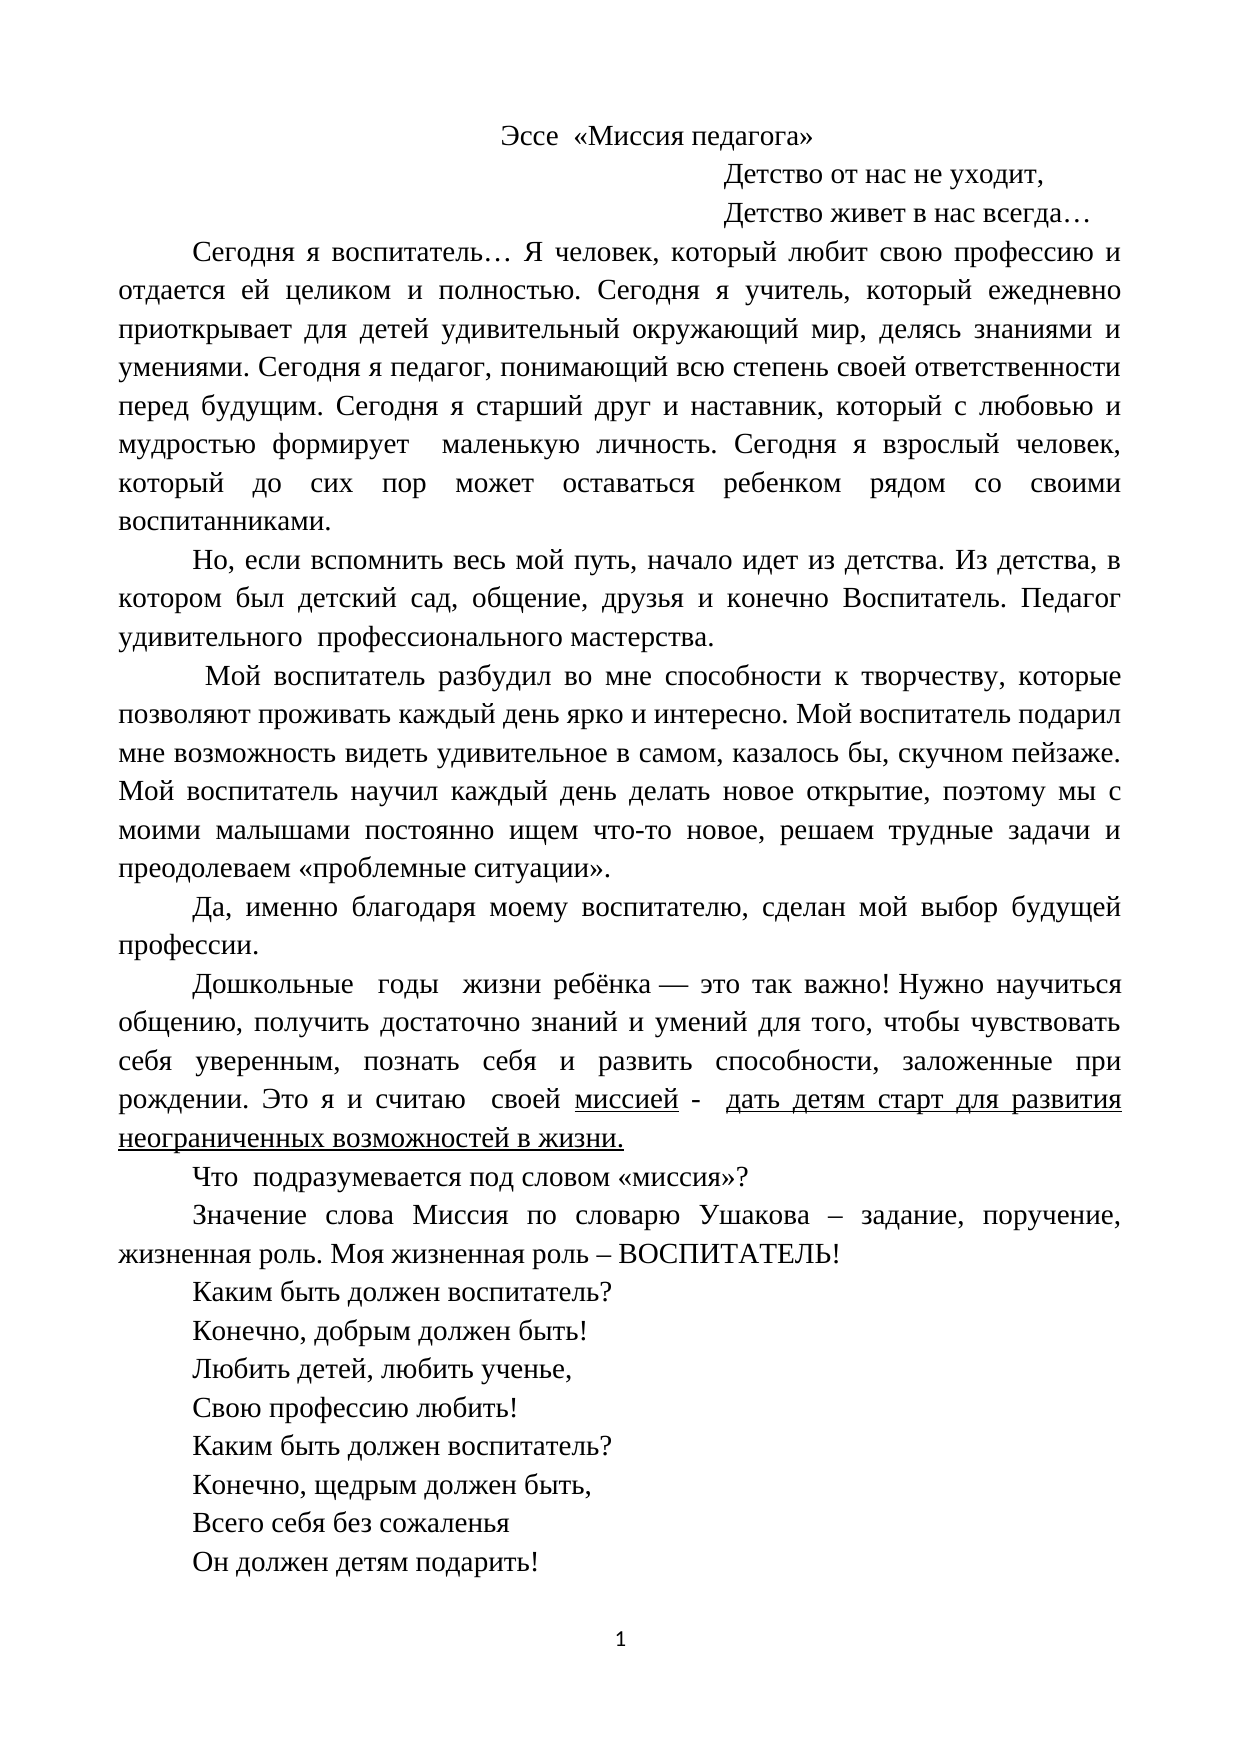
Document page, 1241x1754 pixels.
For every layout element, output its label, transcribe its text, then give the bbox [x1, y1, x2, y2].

text Что подразумевается под словом «миссия»? [118, 1159, 1122, 1192]
text Дошкольные годы жизни ребёнка — это так важно! Нужно научиться общению, получить достаточно знаний и умений для того, чтобы чувствовать себя уверенным, познать себя и развить способности, заложенные при рождении. Это я и считаю своей миссией - дать детям старт для развития неограниченных возможностей в жизни. [118, 966, 1122, 1154]
text Детство живет в нас всегда… [694, 195, 1122, 229]
text Да, именно благодаря моему воспитателю, сделан мой выбор будущей профессии. [118, 889, 1122, 961]
text Мой воспитатель разбудил во мне способности к творчеству, которые позволяют проживать каждый день ярко и интересно. Мой воспитатель подарил мне возможность видеть удивительное в самом, казалось бы, скучном пейзаже. Мой воспитатель научил каждый день делать новое открытие, поэтому мы с моими малышами постоянно ищем что-то новое, решаем трудные задачи и преодолеваем «проблемные ситуации». [118, 658, 1122, 884]
text Всего себя без сожаленья [118, 1506, 1122, 1539]
text Значение слова Миссия по словарю Ушакова – задание, поручение, жизненная роль. Моя жизненная роль – ВОСПИТАТЕЛЬ! [118, 1197, 1122, 1269]
text Эссе «Миссия педагога» [118, 118, 1122, 152]
text Он должен детям подарить! [118, 1544, 1122, 1578]
text Конечно, добрым должен быть! [118, 1313, 1122, 1346]
text Каким быть должен воспитатель? [118, 1274, 1122, 1308]
text Каким быть должен воспитатель? [118, 1428, 1122, 1462]
text Свою профессию любить! [118, 1390, 1122, 1423]
text Но, если вспомнить весь мой путь, начало идет из детства. Из детства, в котором был детский сад, общение, друзья и конечно Воспитатель. Педагог удивительного профессионального мастерства. [118, 542, 1122, 653]
text Любить детей, любить ученье, [118, 1351, 1122, 1385]
text Сегодня я воспитатель… Я человек, который любит свою профессию и отдается ей целиком и полностью. Сегодня я учитель, который ежедневно приоткрывает для детей удивительный окружающий мир, делясь знаниями и умениями. Сегодня я педагог, понимающий всю степень своей ответственности перед будущим. Сегодня я старший друг и наставник, который с любовью и мудростью формирует маленькую личность. Сегодня я взрослый человек, который до сих пор может оставаться ребенком рядом со своими воспитанниками. [118, 234, 1122, 537]
text Детство от нас не уходит, [694, 157, 1122, 190]
text Конечно, щедрым должен быть, [118, 1467, 1122, 1501]
